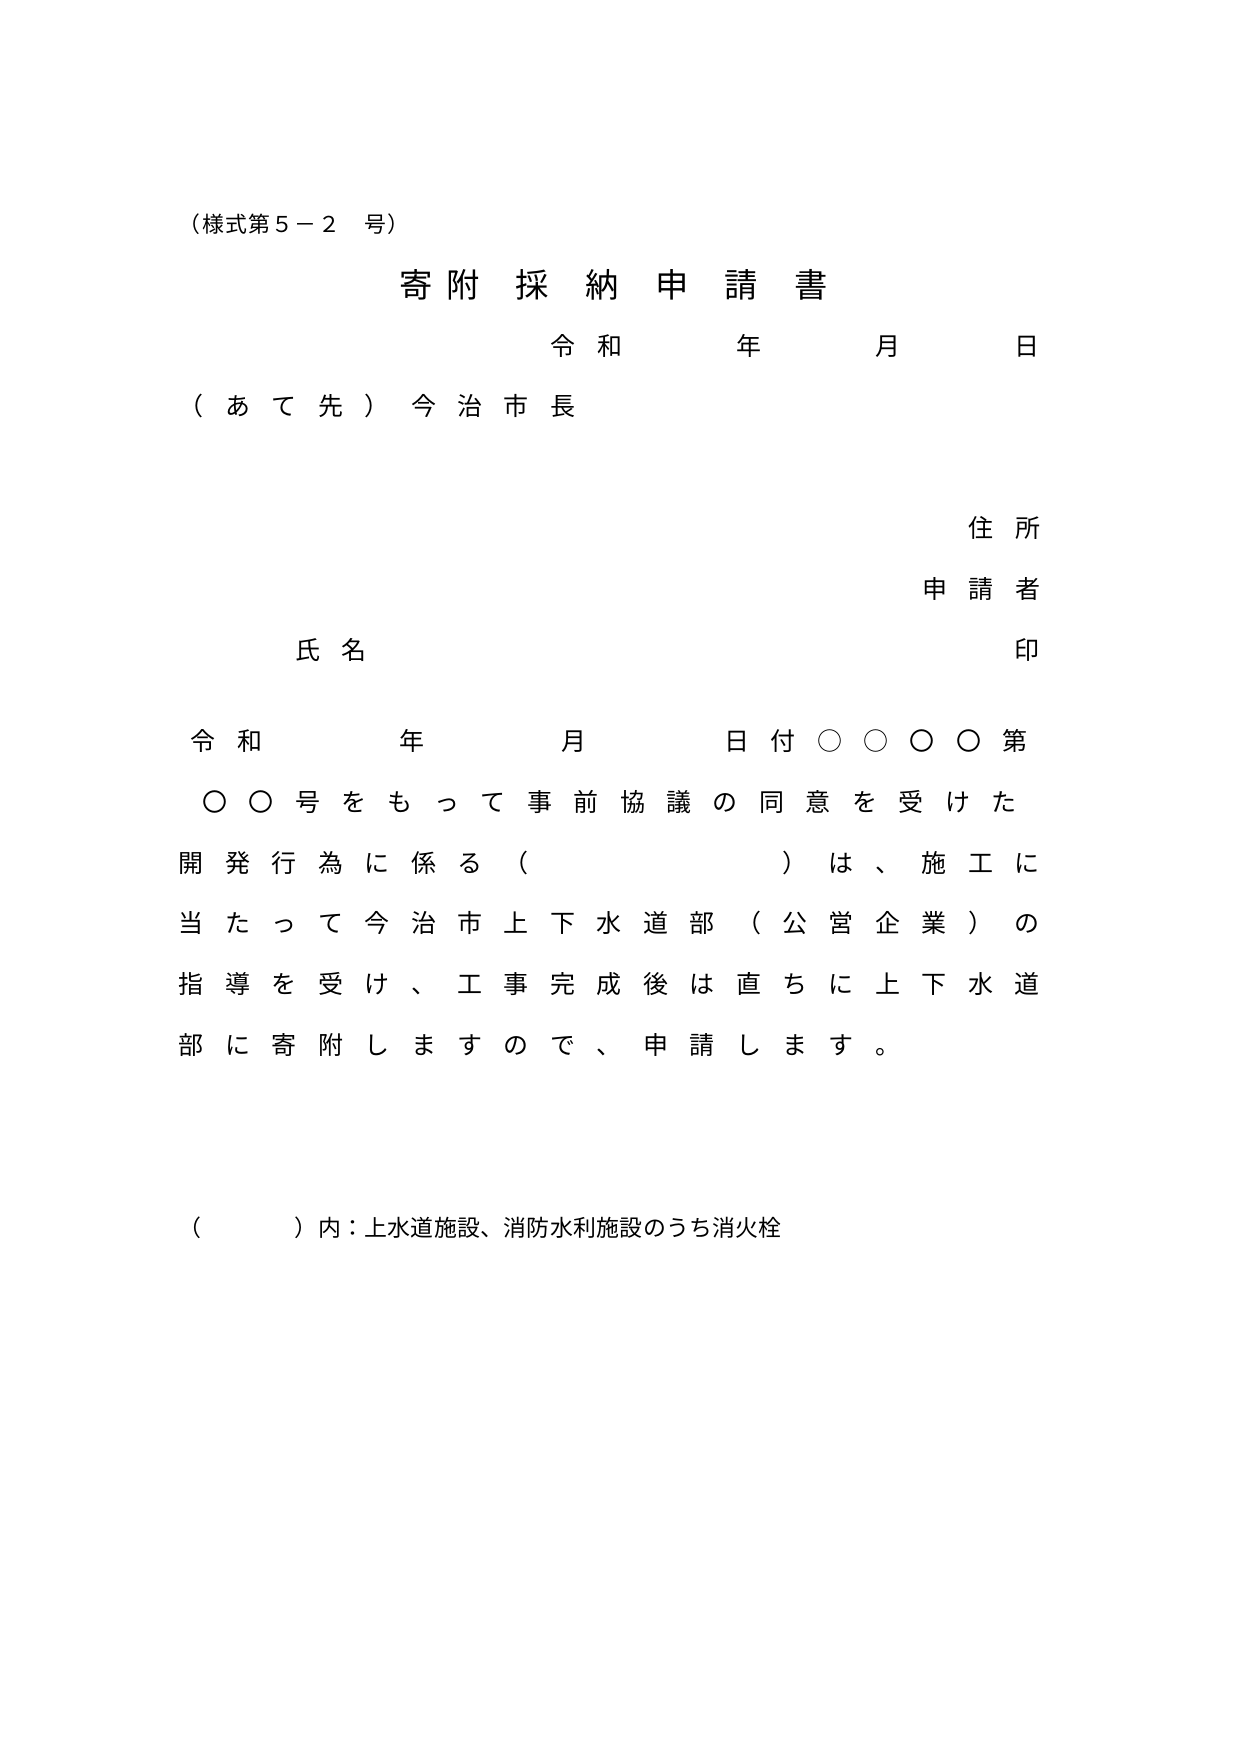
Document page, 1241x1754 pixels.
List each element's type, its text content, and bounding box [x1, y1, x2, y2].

text 開発行為に係る（ ）は、施工に当たって今治市上下水道部（公営企業）の指導を受け、工事完成後は直ちに上下水道部に寄附しますので、申請します。 [179, 831, 1061, 1074]
text （様式第５－２ 号） [179, 192, 1061, 253]
text 令和 年 月 日付○○〇〇第〇〇号をもって事前協議の同意を受けた [179, 709, 1061, 831]
text 令和 年 月 日 [179, 314, 1061, 374]
text 住所 [179, 496, 1061, 557]
text （ ）内：上水道施設、消防水利施設のうち消火栓 [179, 1196, 1061, 1257]
text 申請者 [179, 557, 1061, 618]
text （あて先）今治市長 [179, 374, 1061, 435]
text 寄附 採 納 申 請 書 [179, 253, 1061, 314]
text 氏名 印 [179, 618, 1061, 679]
